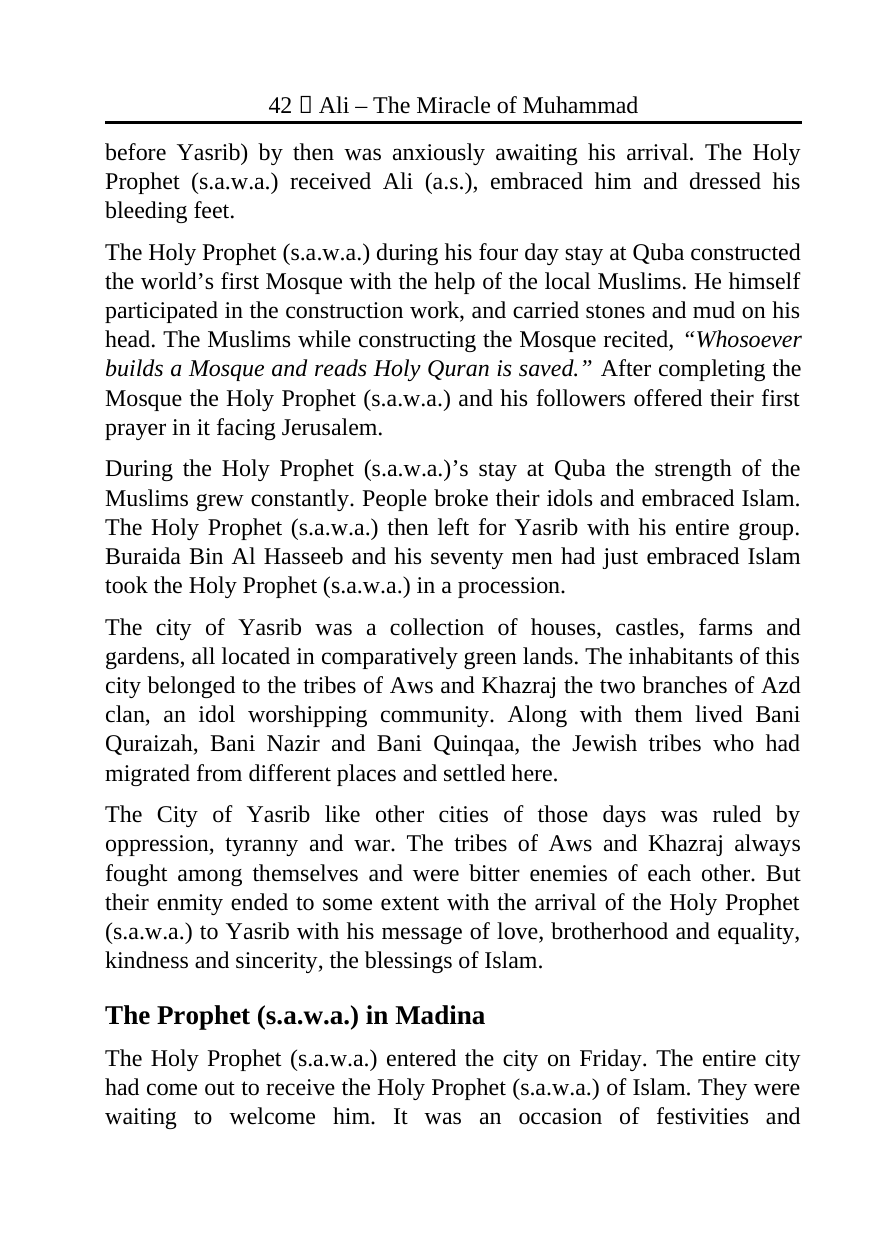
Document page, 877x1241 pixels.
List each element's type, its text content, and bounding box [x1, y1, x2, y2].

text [105, 137, 802, 224]
text The Holy Prophet (s.a.w.a.) during his four day stay at Quba constructed the world’s first Mosque with the help of the local Muslims. He himself participated in the construction work, and carried stones and mud on his head. The Muslims while constructing the Mosque recited, “Whosoever builds a Mosque and reads Holy Quran is saved.” After completing the Mosque the Holy Prophet (s.a.w.a.) and his followers offered their first prayer in it facing Jerusalem. [105, 237, 802, 441]
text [105, 1043, 802, 1131]
subtitle The Prophet (s.a.w.a.) in Madina [105, 999, 802, 1031]
text The City of Yasrib like other cities of those days was ruled by oppression, tyranny and war. The tribes of Aws and Khazraj always fought among themselves and were bitter enemies of each other. But their enmity ended to some extent with the arrival of the Holy Prophet (s.a.w.a.) to Yasrib with his message of love, brotherhood and equality, kindness and sincerity, the blessings of Islam. [105, 799, 802, 974]
text The city of Yasrib was a collection of houses, castles, farms and gardens, all located in comparatively green lands. The inhabitants of this city belonged to the tribes of Aws and Khazraj the two branches of Azd clan, an idol worshipping community. Along with them lived Bani Quraizah, Bani Nazir and Bani Quinqaa, the Jewish tribes who had migrated from different places and settled here. [105, 612, 802, 787]
text During the Holy Prophet (s.a.w.a.)’s stay at Quba the strength of the Muslims grew constantly. People broke their idols and embraced Islam. The Holy Prophet (s.a.w.a.) then left for Yasrib with his entire group. Buraida Bin Al Hasseeb and his seventy men had just embraced Islam took the Holy Prophet (s.a.w.a.) in a procession. [105, 453, 802, 599]
